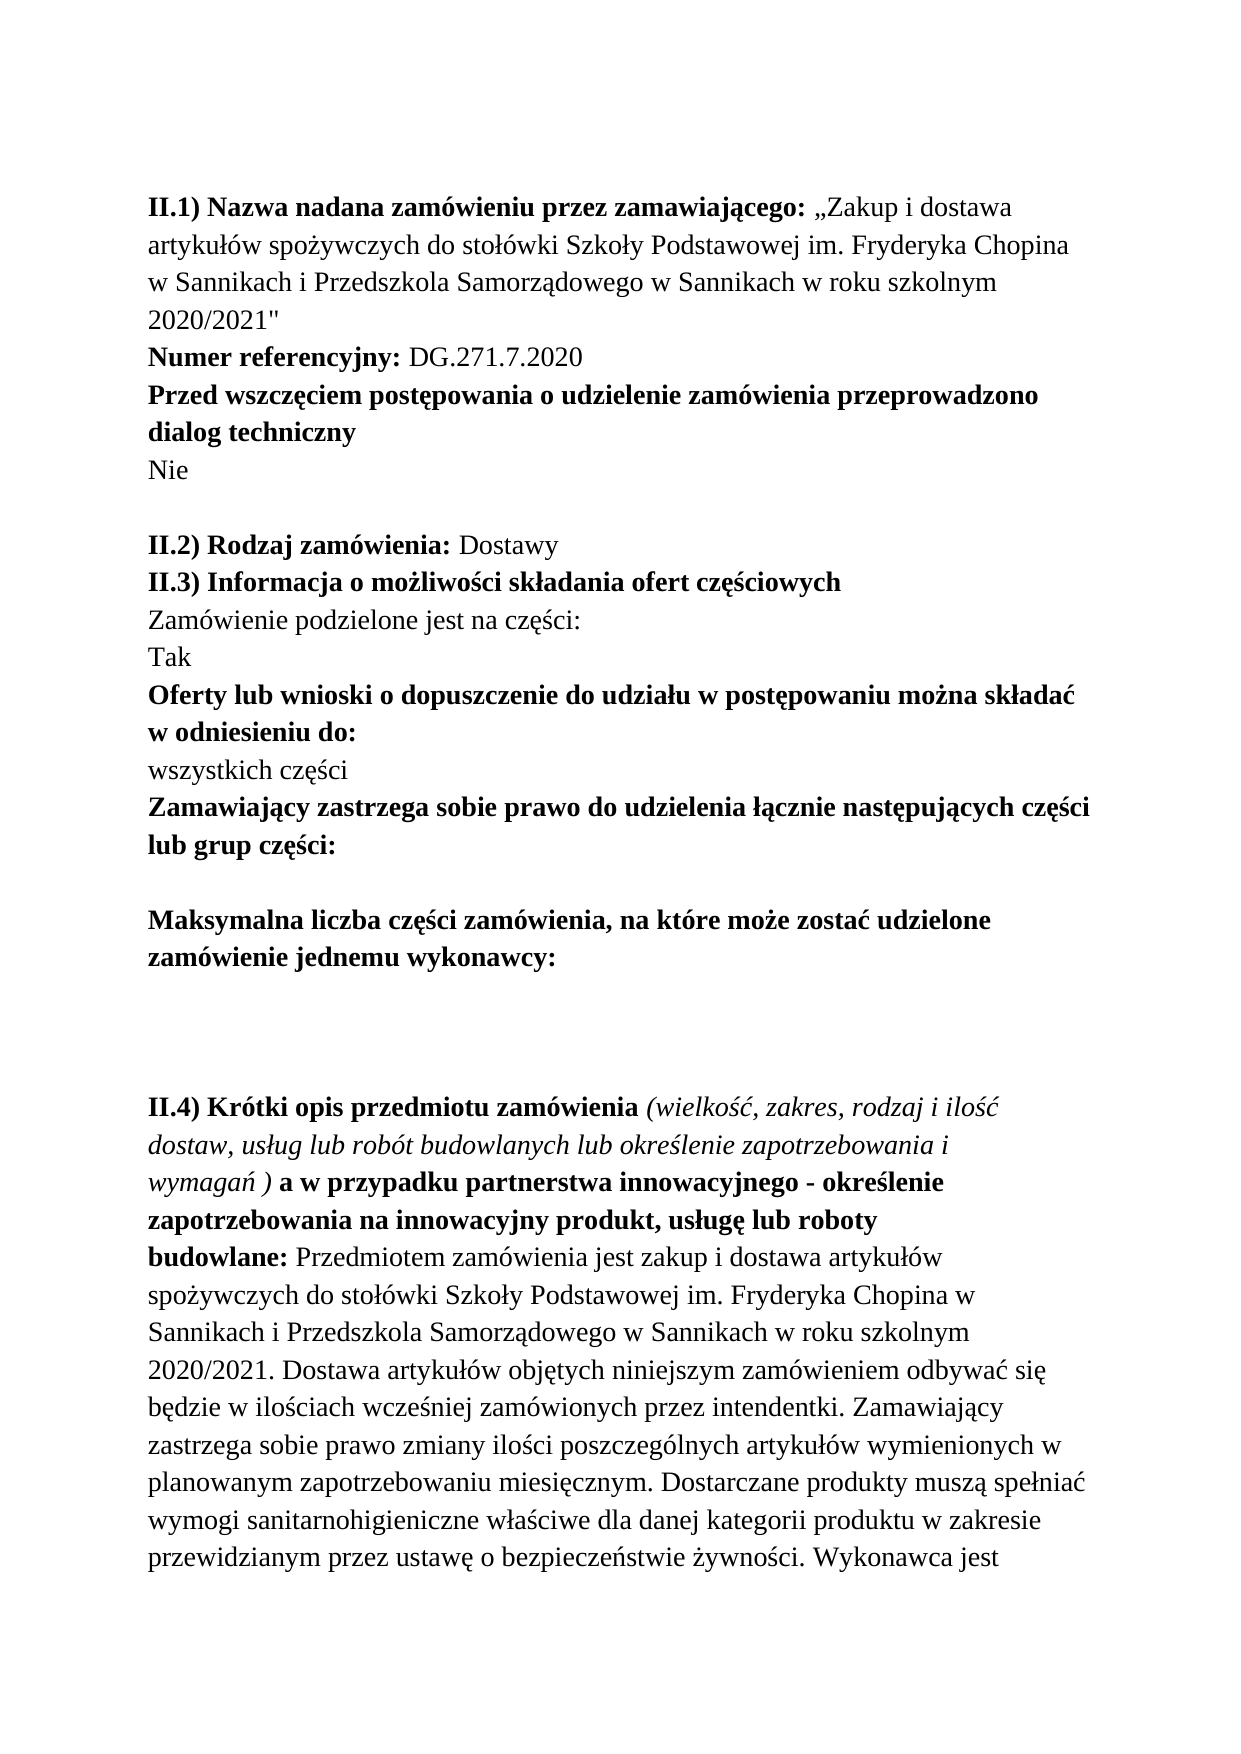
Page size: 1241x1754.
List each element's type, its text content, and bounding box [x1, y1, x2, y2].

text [148, 785, 1093, 1573]
text Tak Oferty lub wnioski o dopuszczenie do udziału w postępowaniu można składać w odniesieniu do: wszystkich części [148, 635, 1093, 785]
text Nie [148, 448, 1093, 485]
text II.1) Nazwa nadana zamówieniu przez zamawiającego: „Zakup i dostawa artykułów spożywczych do stołówki Szkoły Podstawowej im. Fryderyka Chopina w Sannikach i Przedszkola Samorządowego w Sannikach w roku szkolnym 2020/2021" Numer referencyjny: DG.271.7.2020 Przed wszczęciem postępowania o udzielenie zamówienia przeprowadzono dialog techniczny [148, 148, 1093, 448]
text II.2) Rodzaj zamówienia: Dostawy II.3) Informacja o możliwości składania ofert częściowych Zamówienie podzielone jest na części: [148, 485, 1093, 635]
